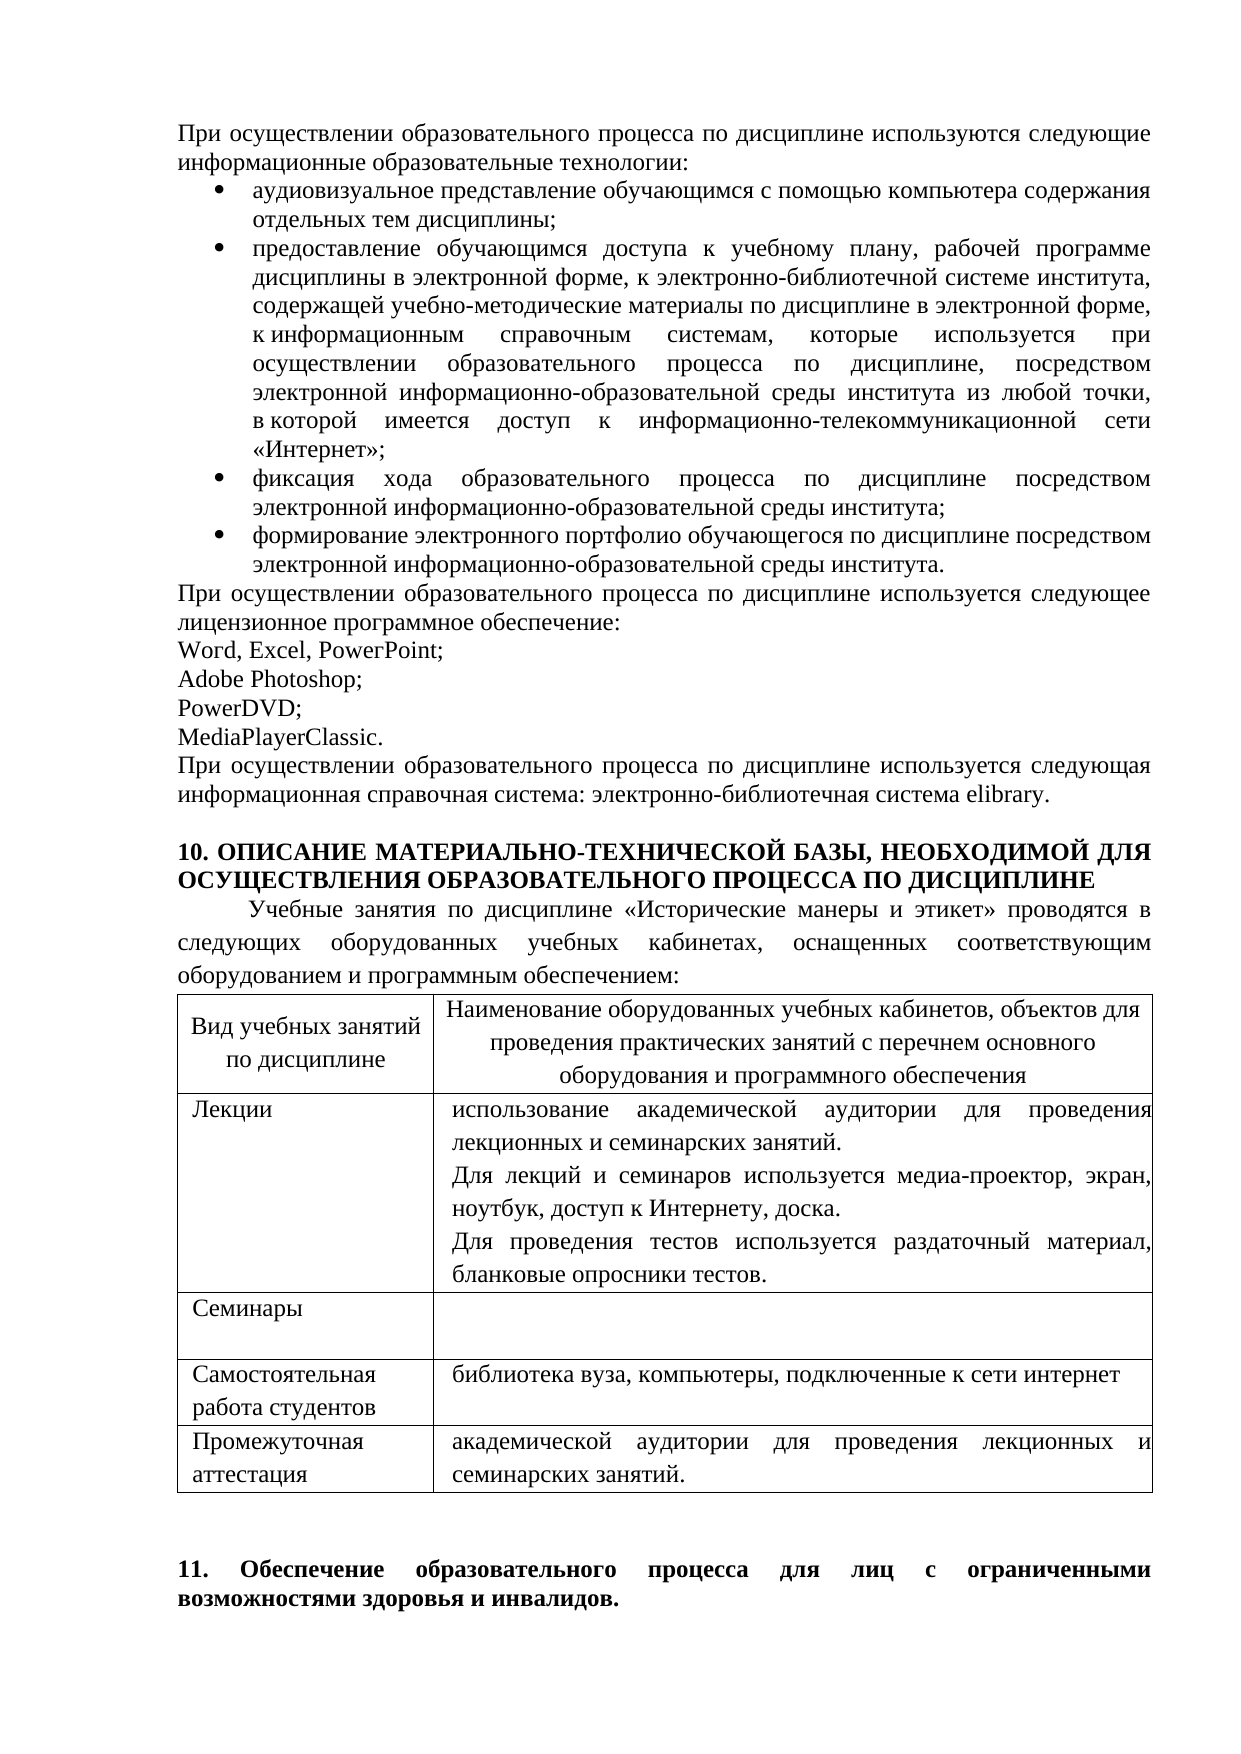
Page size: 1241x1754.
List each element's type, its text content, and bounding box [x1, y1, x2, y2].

text 10. ОПИСАНИЕ МАТЕРИАЛЬНО-ТЕХНИЧЕСКОЙ БАЗЫ, НЕОБХОДИМОЙ ДЛЯ ОСУЩЕСТВЛЕНИЯ ОБРАЗОВАТЕЛЬНОГО ПРОЦЕССА ПО ДИСЦИПЛИНЕ [177, 837, 1152, 894]
list формирование электронного портфолио обучающегося по дисциплине посредством электронной информационно-образовательной среды института. [215, 521, 1152, 578]
list аудиовизуальное представление обучающимся с помощью компьютера содержания отдельных тем дисциплины; [215, 176, 1152, 233]
table_cell Лекции [178, 1094, 433, 1292]
text MediaPlayerClassic. [177, 722, 1152, 751]
text При осуществлении образовательного процесса по дисциплине используются следующие информационные образовательные технологии: [177, 118, 1152, 176]
text Wогd, Ехсеl, PowегРоint; [177, 636, 1152, 664]
table_cell академической аудитории для проведения лекционных и семинарских занятий. [434, 1426, 1152, 1492]
table_cell Семинары [178, 1293, 433, 1358]
text При осуществлении образовательного процесса по дисциплине используется следующая информационная справочная система: электронно-библиотечная система elibrary. [177, 751, 1152, 808]
table_cell использование академической аудитории для проведения лекционных и семинарских занятий. Для лекций и семинаров используется медиа-проектор, экран, ноутбук, доступ к Интернету, доска. Для проведения тестов используется раздаточный материал, бланковые опросники тестов. [434, 1094, 1152, 1292]
text PowerDVD; [177, 693, 1152, 722]
table_header Наименование оборудованных учебных кабинетов, объектов для проведения практических занятий с перечнем основного оборудования и программного обеспечения [434, 995, 1152, 1093]
table_header Вид учебных занятий по дисциплине [178, 995, 433, 1093]
table_cell [434, 1293, 1152, 1358]
table_cell Промежуточная аттестация [178, 1426, 433, 1492]
list предоставление обучающимся доступа к учебному плану, рабочей программе дисциплины в электронной форме, к электронно-библиотечной системе института, содержащей учебно-методические материалы по дисциплине в электронной форме, к информационным справочным системам, которые используется при осуществлении образовательного процесса по дисциплине, посредством электронной информационно-образовательной среды института из любой точки, в которой имеется доступ к информационно-телекоммуникационной сети «Интернет»; [215, 233, 1152, 463]
list фиксация хода образовательного процесса по дисциплине посредством электронной информационно-образовательной среды института; [215, 463, 1152, 521]
text При осуществлении образовательного процесса по дисциплине используется следующее лицензионное программное обеспечение: [177, 578, 1152, 636]
text 11. Обеспечение образовательного процесса для лиц с ограниченными возможностями здоровья и инвалидов. [177, 1554, 1152, 1612]
text Adobe Photoshop; [177, 664, 1152, 693]
table_cell библиотека вуза, компьютеры, подключенные к сети интернет [434, 1360, 1152, 1425]
text Учебные занятия по дисциплине «Исторические манеры и этикет» проводятся в следующих оборудованных учебных кабинетах, оснащенных соответствующим оборудованием и программным обеспечением: [177, 894, 1152, 989]
table_cell Самостоятельная работа студентов [178, 1360, 433, 1425]
